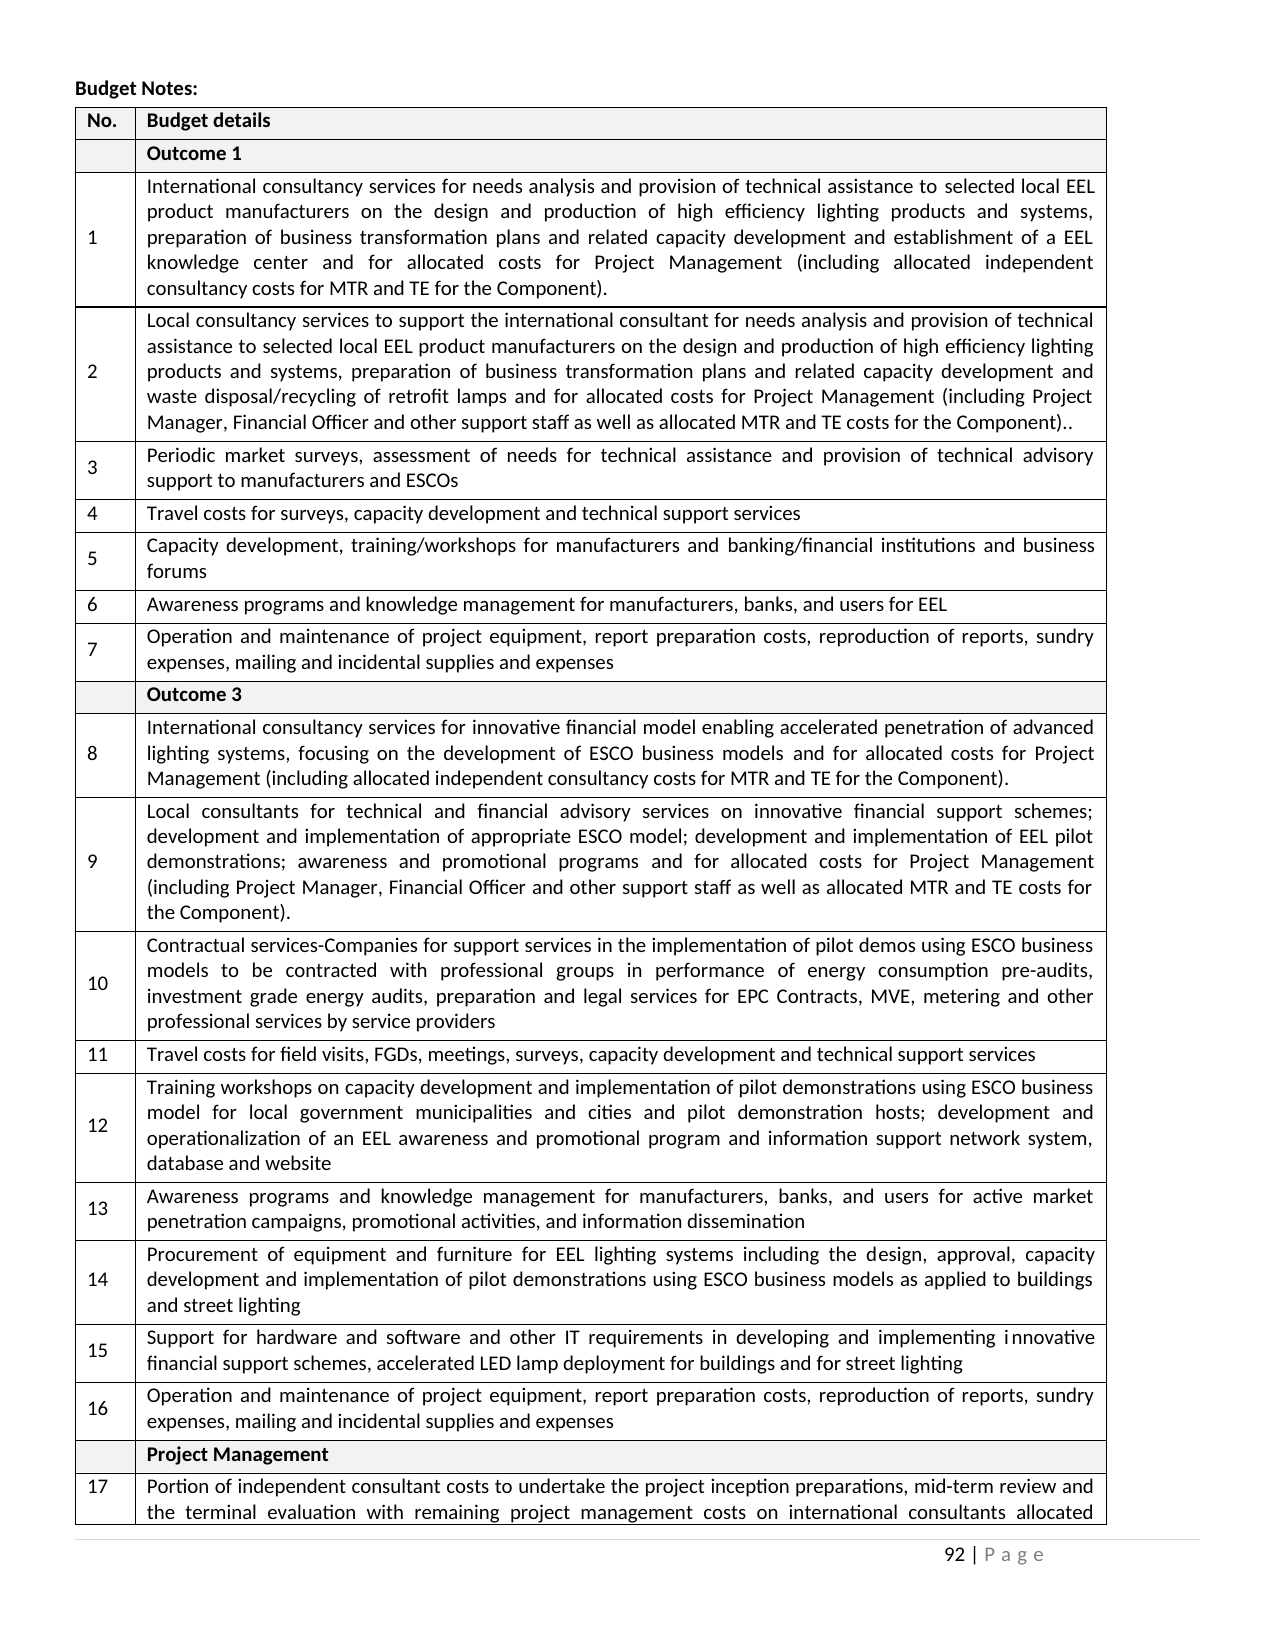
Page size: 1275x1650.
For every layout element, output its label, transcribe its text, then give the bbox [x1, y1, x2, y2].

table_cell 8 [76, 714, 135, 797]
text Budget Notes: [75, 75, 1200, 100]
table_cell Awareness programs and knowledge management for manufacturers, banks, and users for active market penetration campaigns, promotional activities, and information dissemination [136, 1183, 1106, 1240]
table_cell International consultancy services for innovative financial model enabling accelerated penetration of advanced lighting systems, focusing on the development of ESCO business models and for allocated costs for Project Management (including allocated independent consultancy costs for MTR and TE for the Component). [136, 714, 1106, 797]
table_cell Travel costs for surveys, capacity development and technical support services [136, 500, 1106, 532]
table_cell 11 [76, 1041, 135, 1073]
table_cell 10 [76, 932, 135, 1040]
table_header No. [76, 108, 135, 139]
table_cell Local consultants for technical and financial advisory services on innovative financial support schemes; development and implementation of appropriate ESCO model; development and implementation of EEL pilot demonstrations; awareness and promotional programs and for allocated costs for Project Management (including Project Manager, Financial Officer and other support staff as well as allocated MTR and TE costs for the Component). [136, 798, 1106, 931]
table_cell 12 [76, 1074, 135, 1182]
table_cell 13 [76, 1183, 135, 1240]
table_cell 15 [76, 1325, 135, 1382]
table_cell 3 [76, 442, 135, 499]
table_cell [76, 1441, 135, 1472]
table_cell [76, 682, 135, 713]
table_cell 7 [76, 624, 135, 681]
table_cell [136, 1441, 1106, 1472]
table_cell International consultancy services for needs analysis and provision of technical assistance to selected local EEL product manufacturers on the design and production of high efficiency lighting products and systems, preparation of business transformation plans and related capacity development and establishment of a EEL knowledge center and for allocated costs for Project Management (including allocated independent consultancy costs for MTR and TE for the Component). [136, 173, 1106, 306]
table_cell 4 [76, 500, 135, 532]
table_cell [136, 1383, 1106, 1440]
table_cell Procurement of equipment and furniture for EEL lighting systems including the design, approval, capacity development and implementation of pilot demonstrations using ESCO business models as applied to buildings and street lighting [136, 1241, 1106, 1323]
table_cell Outcome 3 [136, 682, 1106, 713]
table_cell Capacity development, training/workshops for manufacturers and banking/financial institutions and business forums [136, 533, 1106, 590]
table_cell Travel costs for field visits, FGDs, meetings, surveys, capacity development and technical support services [136, 1041, 1106, 1073]
table_cell Operation and maintenance of project equipment, report preparation costs, reproduction of reports, sundry expenses, mailing and incidental supplies and expenses [136, 624, 1106, 681]
table_cell 2 [76, 308, 135, 441]
table_cell Training workshops on capacity development and implementation of pilot demonstrations using ESCO business model for local government municipalities and cities and pilot demonstration hosts; development and operationalization of an EEL awareness and promotional program and information support network system, database and website [136, 1074, 1106, 1182]
table_cell Periodic market surveys, assessment of needs for technical assistance and provision of technical advisory support to manufacturers and ESCOs [136, 442, 1106, 499]
table_cell 6 [76, 591, 135, 622]
table_cell [76, 140, 135, 172]
table_cell Contractual services-Companies for support services in the implementation of pilot demos using ESCO business models to be contracted with professional groups in performance of energy consumption pre-audits, investment grade energy audits, preparation and legal services for EPC Contracts, MVE, metering and other professional services by service providers [136, 932, 1106, 1040]
table_cell Outcome 1 [136, 140, 1106, 172]
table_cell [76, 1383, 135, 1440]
table_cell Local consultancy services to support the international consultant for needs analysis and provision of technical assistance to selected local EEL product manufacturers on the design and production of high efficiency lighting products and systems, preparation of business transformation plans and related capacity development and waste disposal/recycling of retrofit lamps and for allocated costs for Project Management (including Project Manager, Financial Officer and other support staff as well as allocated MTR and TE costs for the Component).. [136, 308, 1106, 441]
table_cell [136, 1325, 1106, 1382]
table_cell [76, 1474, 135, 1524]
table_cell 9 [76, 798, 135, 931]
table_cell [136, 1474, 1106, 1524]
table_header Budget details [136, 108, 1106, 139]
table_cell Awareness programs and knowledge management for manufacturers, banks, and users for EEL [136, 591, 1106, 622]
table_cell 5 [76, 533, 135, 590]
table_cell 14 [76, 1241, 135, 1323]
table_cell 1 [76, 173, 135, 306]
